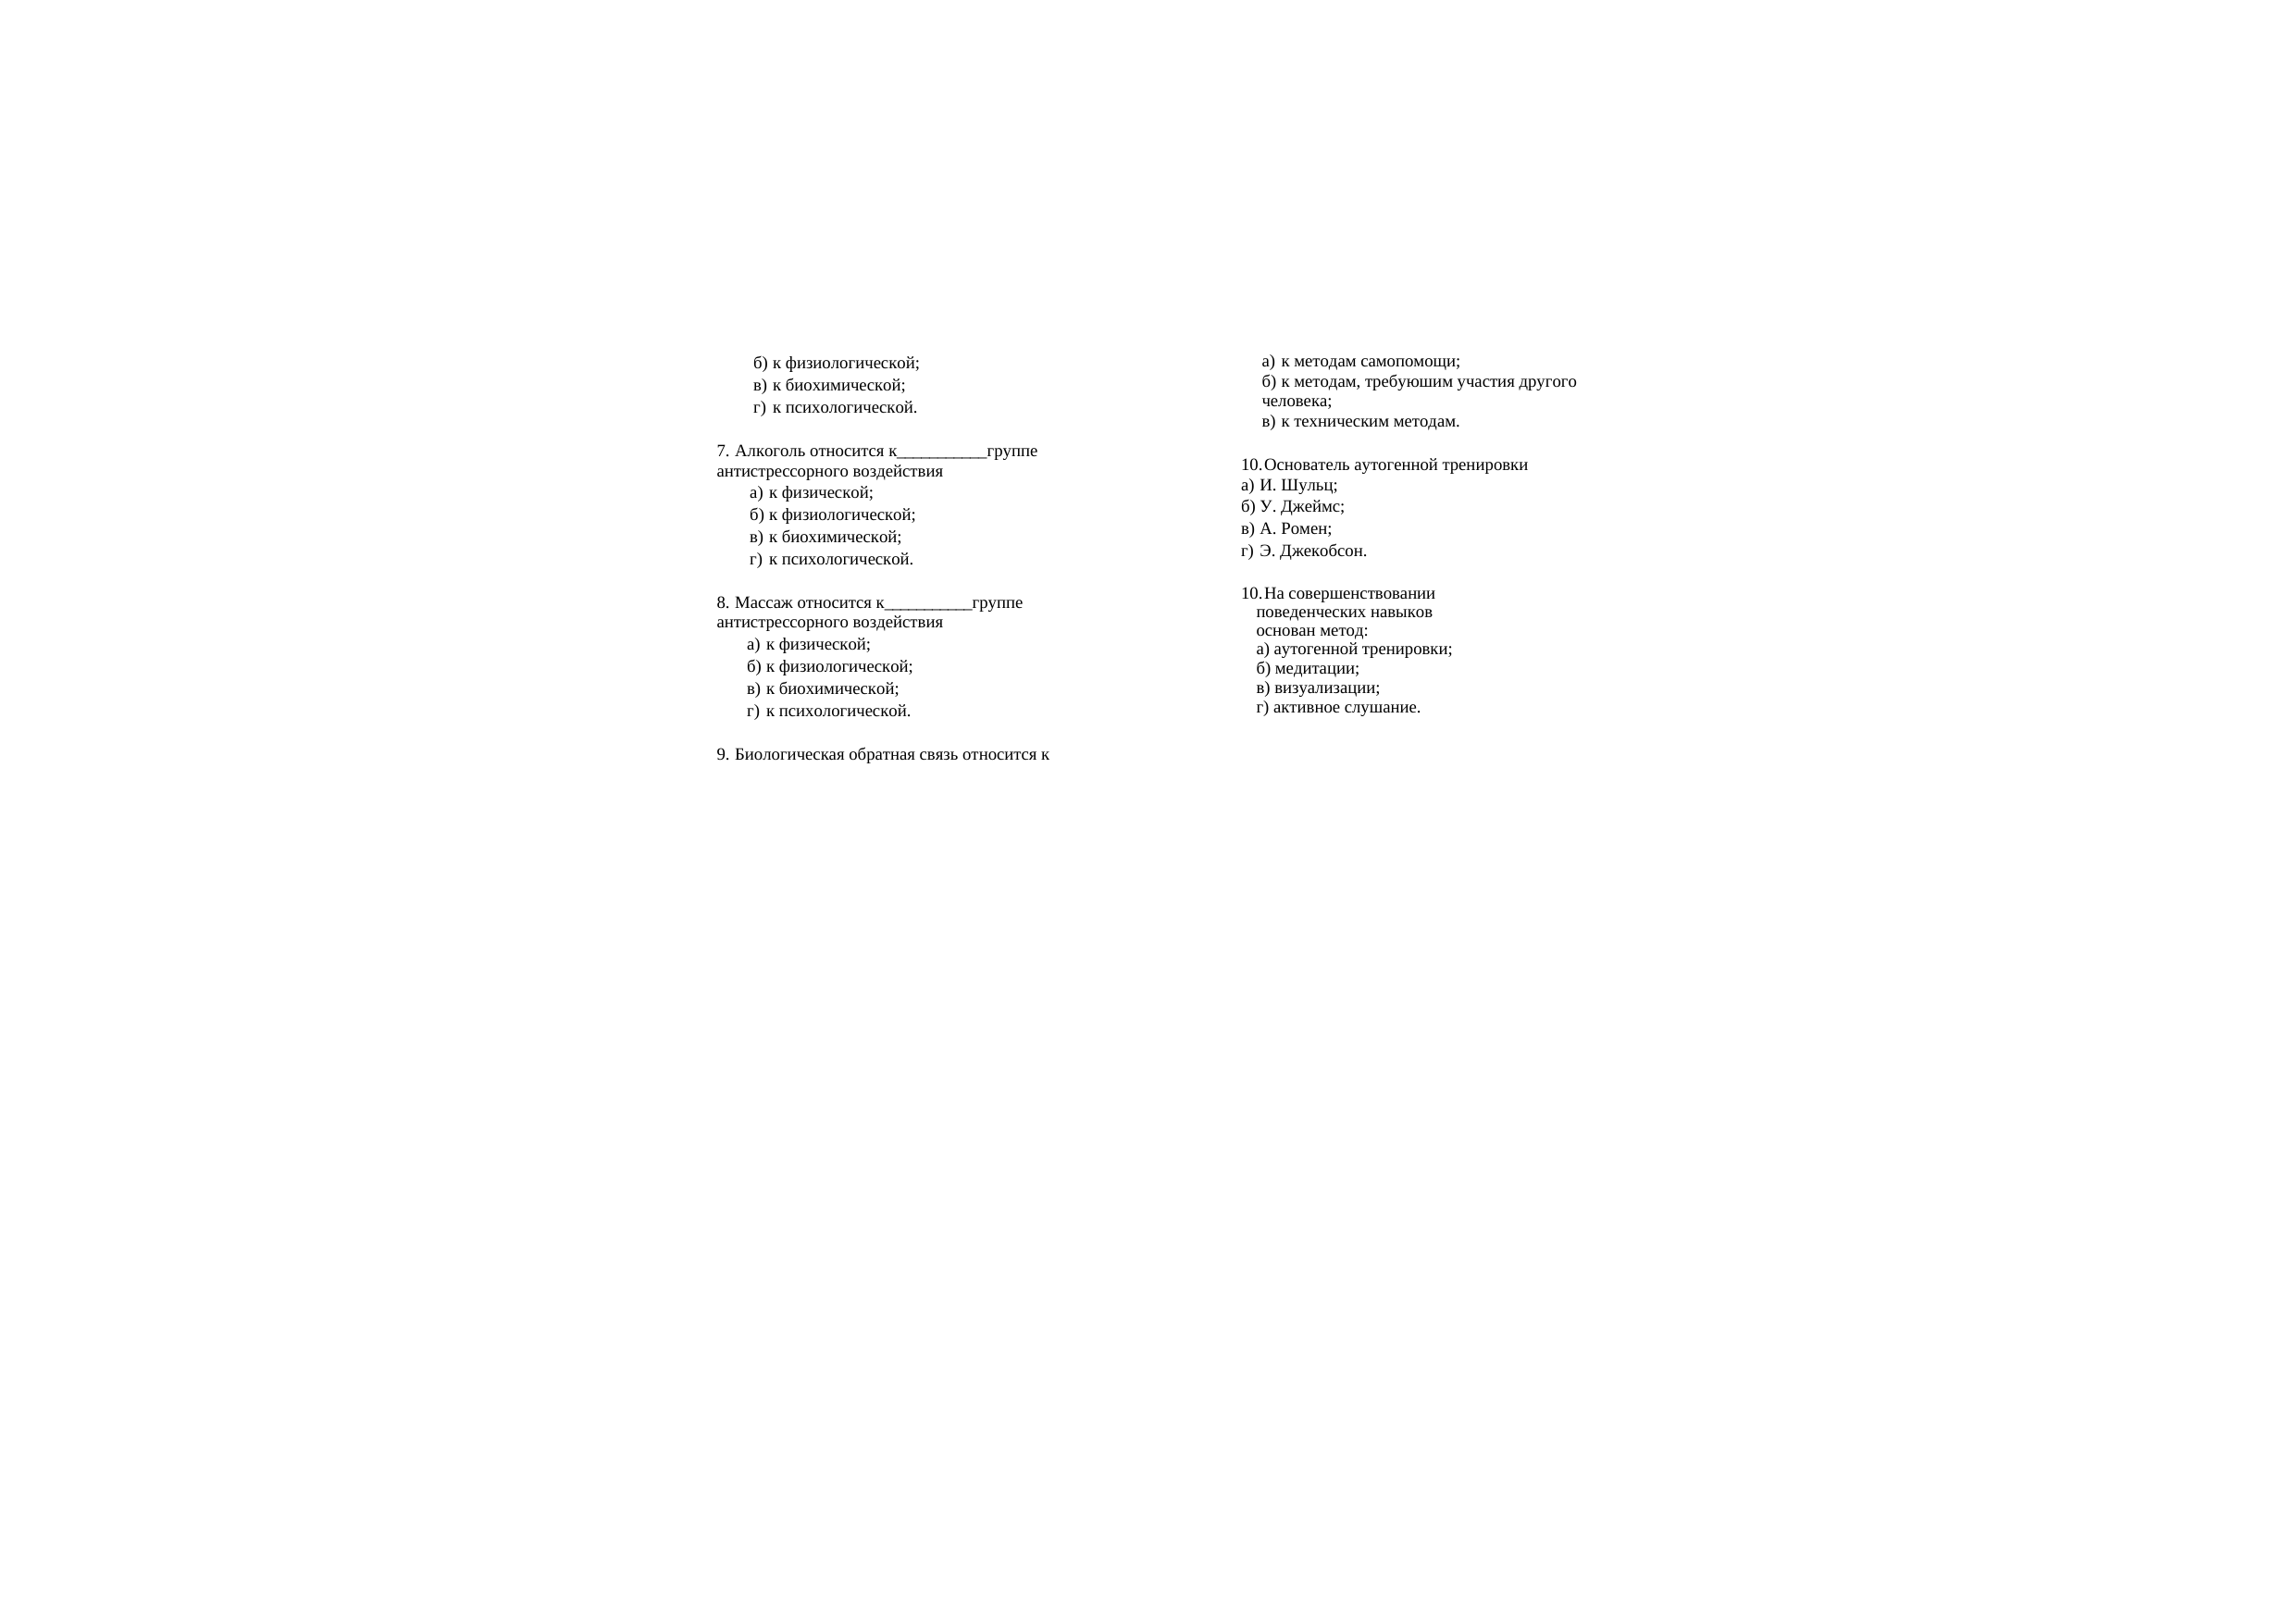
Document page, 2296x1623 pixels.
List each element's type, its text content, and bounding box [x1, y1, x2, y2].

text б) к физиологической; [753, 351, 1074, 373]
text 10. Основатель аутогенной тренировки [1241, 453, 1598, 475]
list На совершенствовании поведенческих навыков основан метод: а) аутогенной тренировки; [1241, 584, 1493, 658]
text а) к физической; [747, 632, 1074, 654]
text б) У. Джеймс; [1241, 496, 1598, 516]
text 8. Массаж относится к группе антистрессорного воздействия [716, 592, 1074, 632]
text 9. Биологическая обратная связь относится к [716, 744, 1074, 763]
text а) к физической; [750, 480, 1074, 502]
text а) И. Шульц; [1241, 475, 1598, 495]
text б) к физиологической; [750, 502, 1074, 525]
text в) к техническим методам. [1261, 411, 1598, 430]
text а) к методам самопомощи; [1261, 351, 1598, 371]
text б) медитации; [1256, 659, 1493, 677]
text в) А. Ромен; [1241, 518, 1598, 538]
text в) к биохимической; [750, 525, 1074, 547]
text г) к психологической. [753, 395, 1074, 417]
text в) визуализации; [1256, 678, 1493, 697]
text 7. Алкоголь относится к группе антистрессорного воздействия [716, 440, 1074, 480]
text г) активное слушание. [1256, 698, 1493, 716]
text б) к методам, требуюшим участия другого человека; [1261, 371, 1598, 411]
text б) к физиологической; [747, 654, 1074, 676]
text в) к биохимической; [753, 373, 1074, 395]
text г) Э. Джекобсон. [1241, 540, 1598, 560]
text г) к психологической. [750, 547, 1074, 569]
text в) к биохимической; [747, 676, 1074, 699]
text г) к психологической. [747, 699, 1074, 721]
